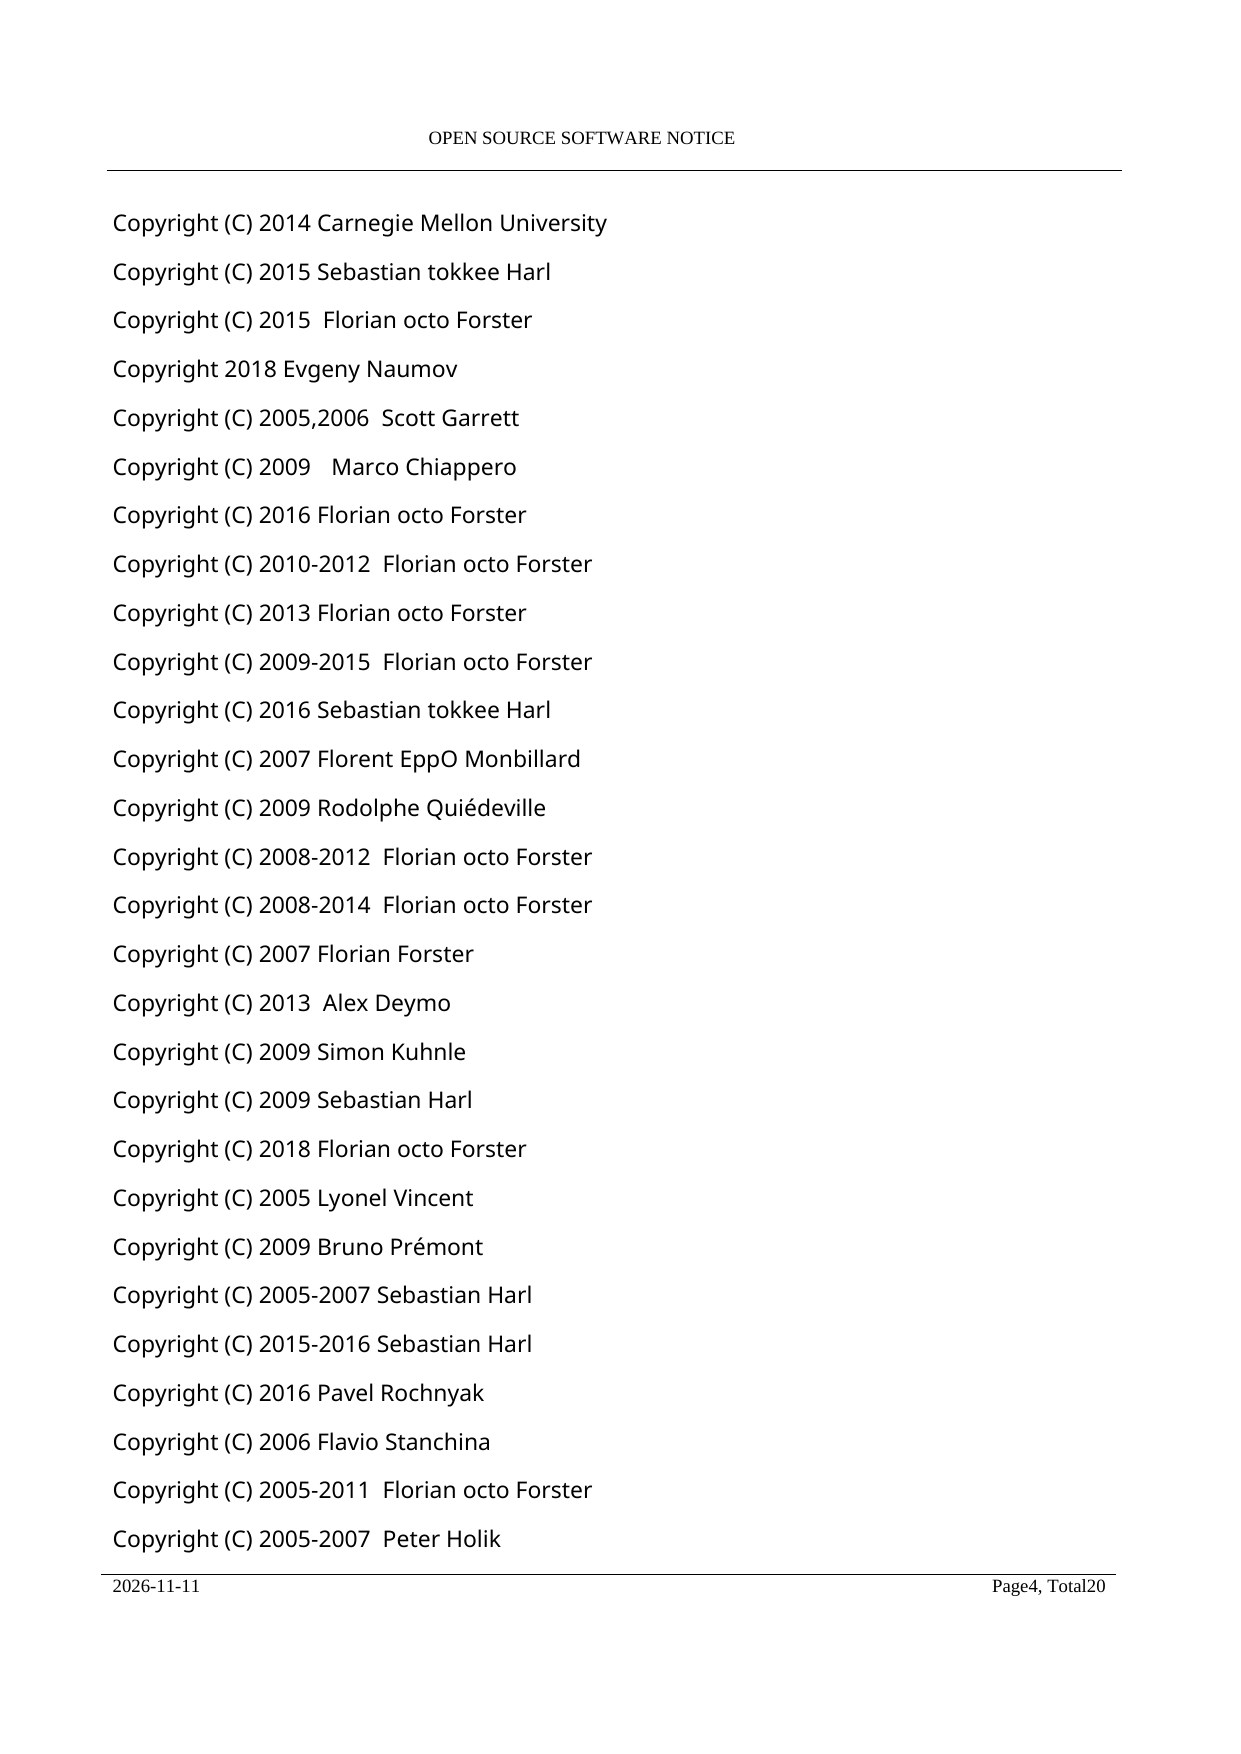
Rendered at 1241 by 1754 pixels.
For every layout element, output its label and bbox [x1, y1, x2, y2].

text [112, 206, 1128, 1555]
